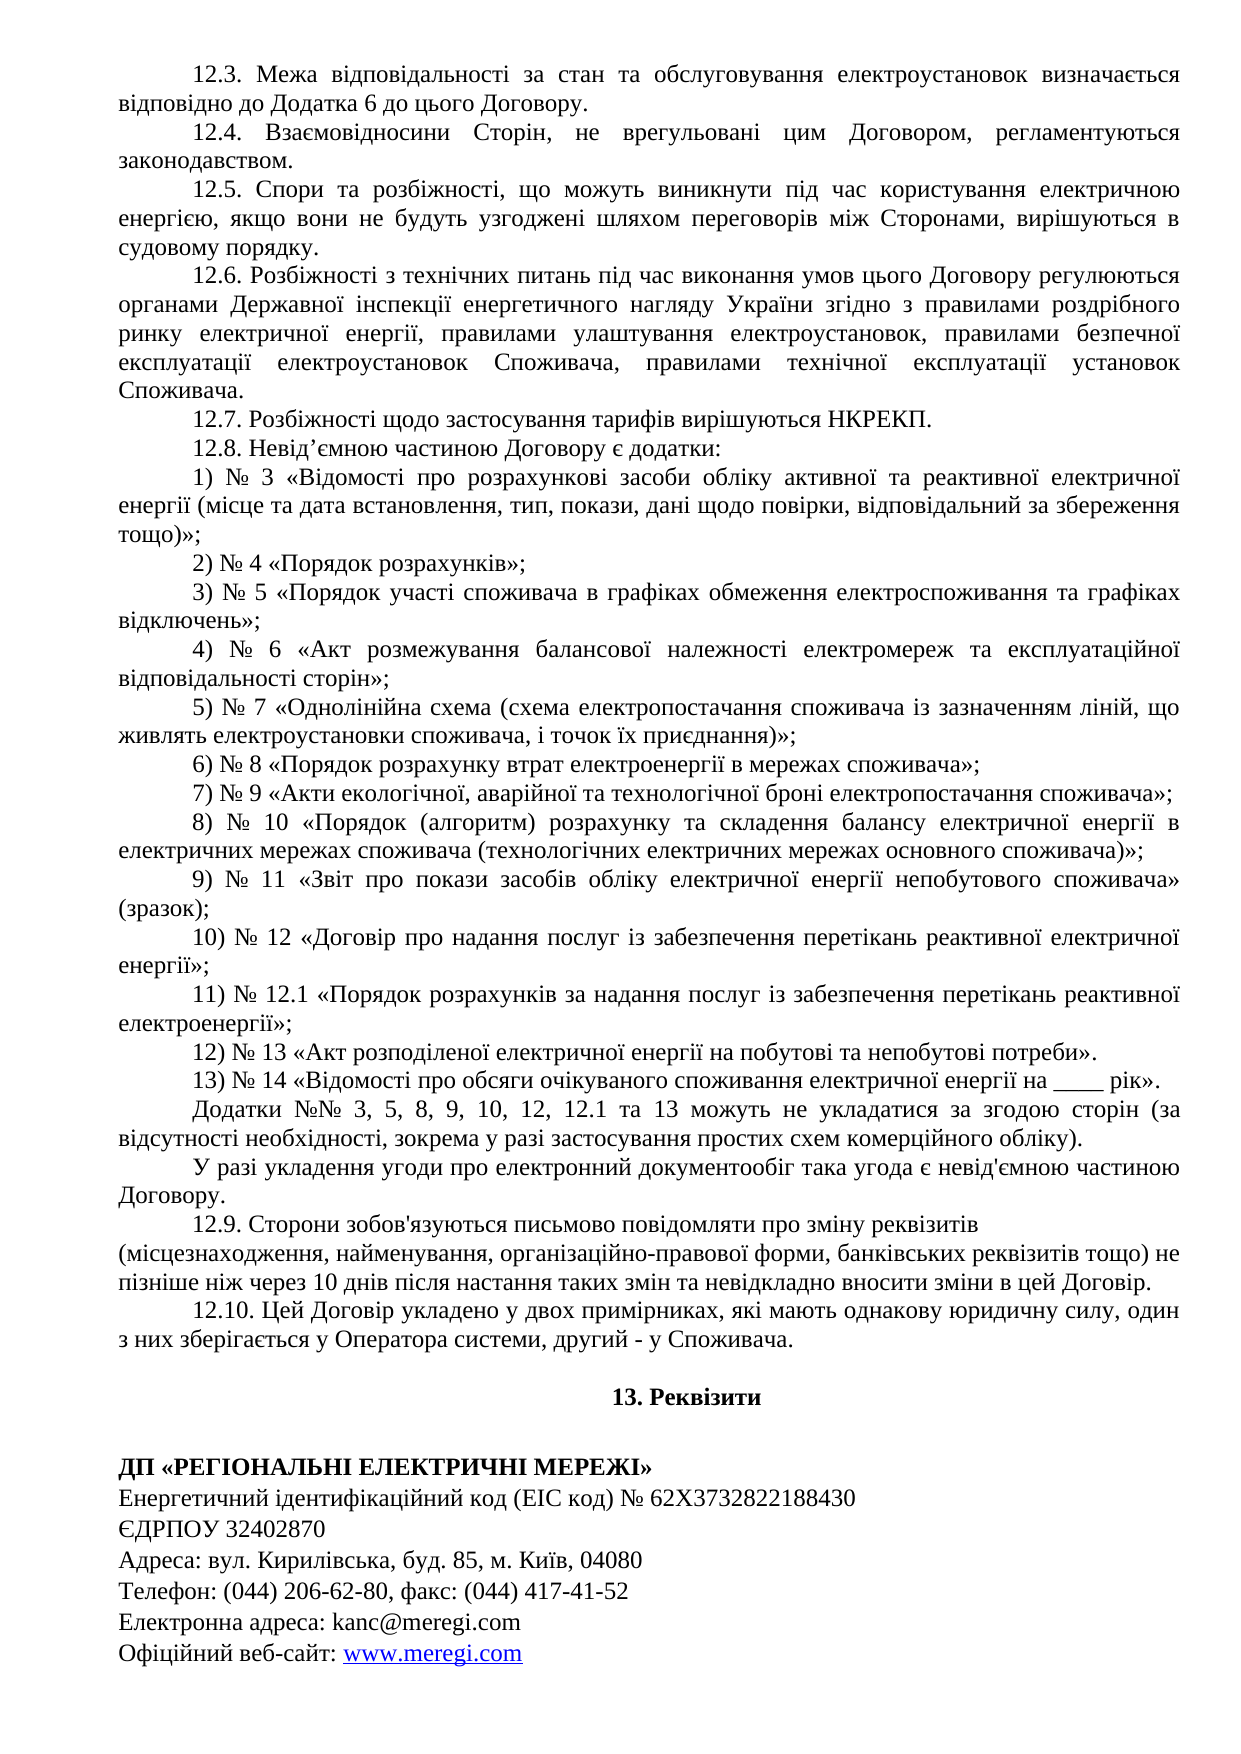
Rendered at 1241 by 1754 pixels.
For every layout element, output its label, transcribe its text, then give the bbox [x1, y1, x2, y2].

text 1) № 3 «Відомості про розрахункові засоби обліку активної та реактивної електричної енергії (місце та дата встановлення, тип, покази, дані щодо повірки, відповідальний за збереження тощо)»; [118, 462, 1181, 548]
text 12.6. Розбіжності з технічних питань під час виконання умов цього Договору регулюються органами Державної інспекції енергетичного нагляду України згідно з правилами роздрібного ринку електричної енергії, правилами улаштування електроустановок, правилами безпечної експлуатації електроустановок Споживача, правилами технічної експлуатації установок Споживача. [118, 260, 1181, 404]
text 13) № 14 «Відомості про обсяги очікуваного споживання електричної енергії на ____ рік». [118, 1065, 1181, 1094]
list ДП «РЕГІОНАЛЬНІ ЕЛЕКТРИЧНІ МЕРЕЖІ» [118, 1452, 1181, 1480]
text Додатки №№ 3, 5, 8, 9, 10, 12, 12.1 та 13 можуть не укладатися за згодою сторін (за відсутності необхідності, зокрема у разі застосування простих схем комерційного обліку). [118, 1094, 1181, 1152]
text 12) № 13 «Акт розподіленої електричної енергії на побутові та непобутові потреби». [118, 1037, 1181, 1065]
text 12.7. Розбіжності щодо застосування тарифів вирішуються НКРЕКП. [118, 404, 1181, 433]
list Адреса: вул. Кирилівська, буд. 85, м. Київ, 04080 [118, 1545, 1181, 1573]
text 11) № 12.1 «Порядок розрахунків за надання послуг із забезпечення перетікань реактивної електроенергії»; [118, 979, 1181, 1037]
text 12.3. Межа відповідальності за стан та обслуговування електроустановок визначається відповідно до Додатка 6 до цього Договору. [118, 59, 1181, 117]
text 4) № 6 «Акт розмежування балансової належності електромереж та експлуатаційної відповідальності сторін»; [118, 634, 1181, 692]
text 8) № 10 «Порядок (алгоритм) розрахунку та складення балансу електричної енергії в електричних мережах споживача (технологічних електричних мережах основного споживача)»; [118, 807, 1181, 864]
text 2) № 4 «Порядок розрахунків»; [118, 548, 1181, 577]
list Офіційний веб-сайт: www.meregi.com [118, 1638, 1181, 1667]
text 3) № 5 «Порядок участі споживача в графіках обмеження електроспоживання та графіках відключень»; [118, 577, 1181, 634]
text 12.5. Спори та розбіжності, що можуть виникнути під час користування електричною енергією, якщо вони не будуть узгоджені шляхом переговорів між Сторонами, вирішуються в судовому порядку. [118, 174, 1181, 260]
text 7) № 9 «Акти екологічної, аварійної та технологічної броні електропостачання споживача»; [118, 778, 1181, 807]
text 13. Реквізити [118, 1382, 1181, 1410]
list ЄДРПОУ 32402870 [118, 1514, 1181, 1542]
text 12.8. Невід’ємною частиною Договору є додатки: [118, 433, 1181, 462]
list Телефон: (044) 206-62-80, факс: (044) 417-41-52 [118, 1576, 1181, 1604]
text 12.4. Взаємовідносини Сторін, не врегульовані цим Договором, регламентуються законодавством. [118, 117, 1181, 174]
text У разі укладення угоди про електронний документообіг така угода є невід'ємною частиною Договору. [118, 1152, 1181, 1209]
text 6) № 8 «Порядок розрахунку втрат електроенергії в мережах споживача»; [118, 749, 1181, 778]
text 10) № 12 «Договір про надання послуг із забезпечення перетікань реактивної електричної енергії»; [118, 922, 1181, 979]
text 12.9. Сторони зобов'язуються письмово повідомляти про зміну реквізитів (місцезнаходження, найменування, організаційно-правової форми, банківських реквізитів тощо) не пізніше ніж через 10 днів після настання таких змін та невідкладно вносити зміни в цей Договір. [118, 1209, 1181, 1295]
text 12.10. Цей Договір укладено у двох примірниках, які мають однакову юридичну силу, один з них зберігається у Оператора системи, другий - у Споживача. [118, 1295, 1181, 1353]
text 5) № 7 «Однолінійна схема (схема електропостачання споживача із зазначенням ліній, що живлять електроустановки споживача, і точок їх приєднання)»; [118, 692, 1181, 749]
text 9) № 11 «Звіт про покази засобів обліку електричної енергії непобутового споживача» (зразок); [118, 864, 1181, 922]
list Енергетичний ідентифікаційний код (ЕІС код) № 62X3732822188430 [118, 1483, 1181, 1511]
list Електронна адреса: kanc@meregi.com [118, 1607, 1181, 1636]
